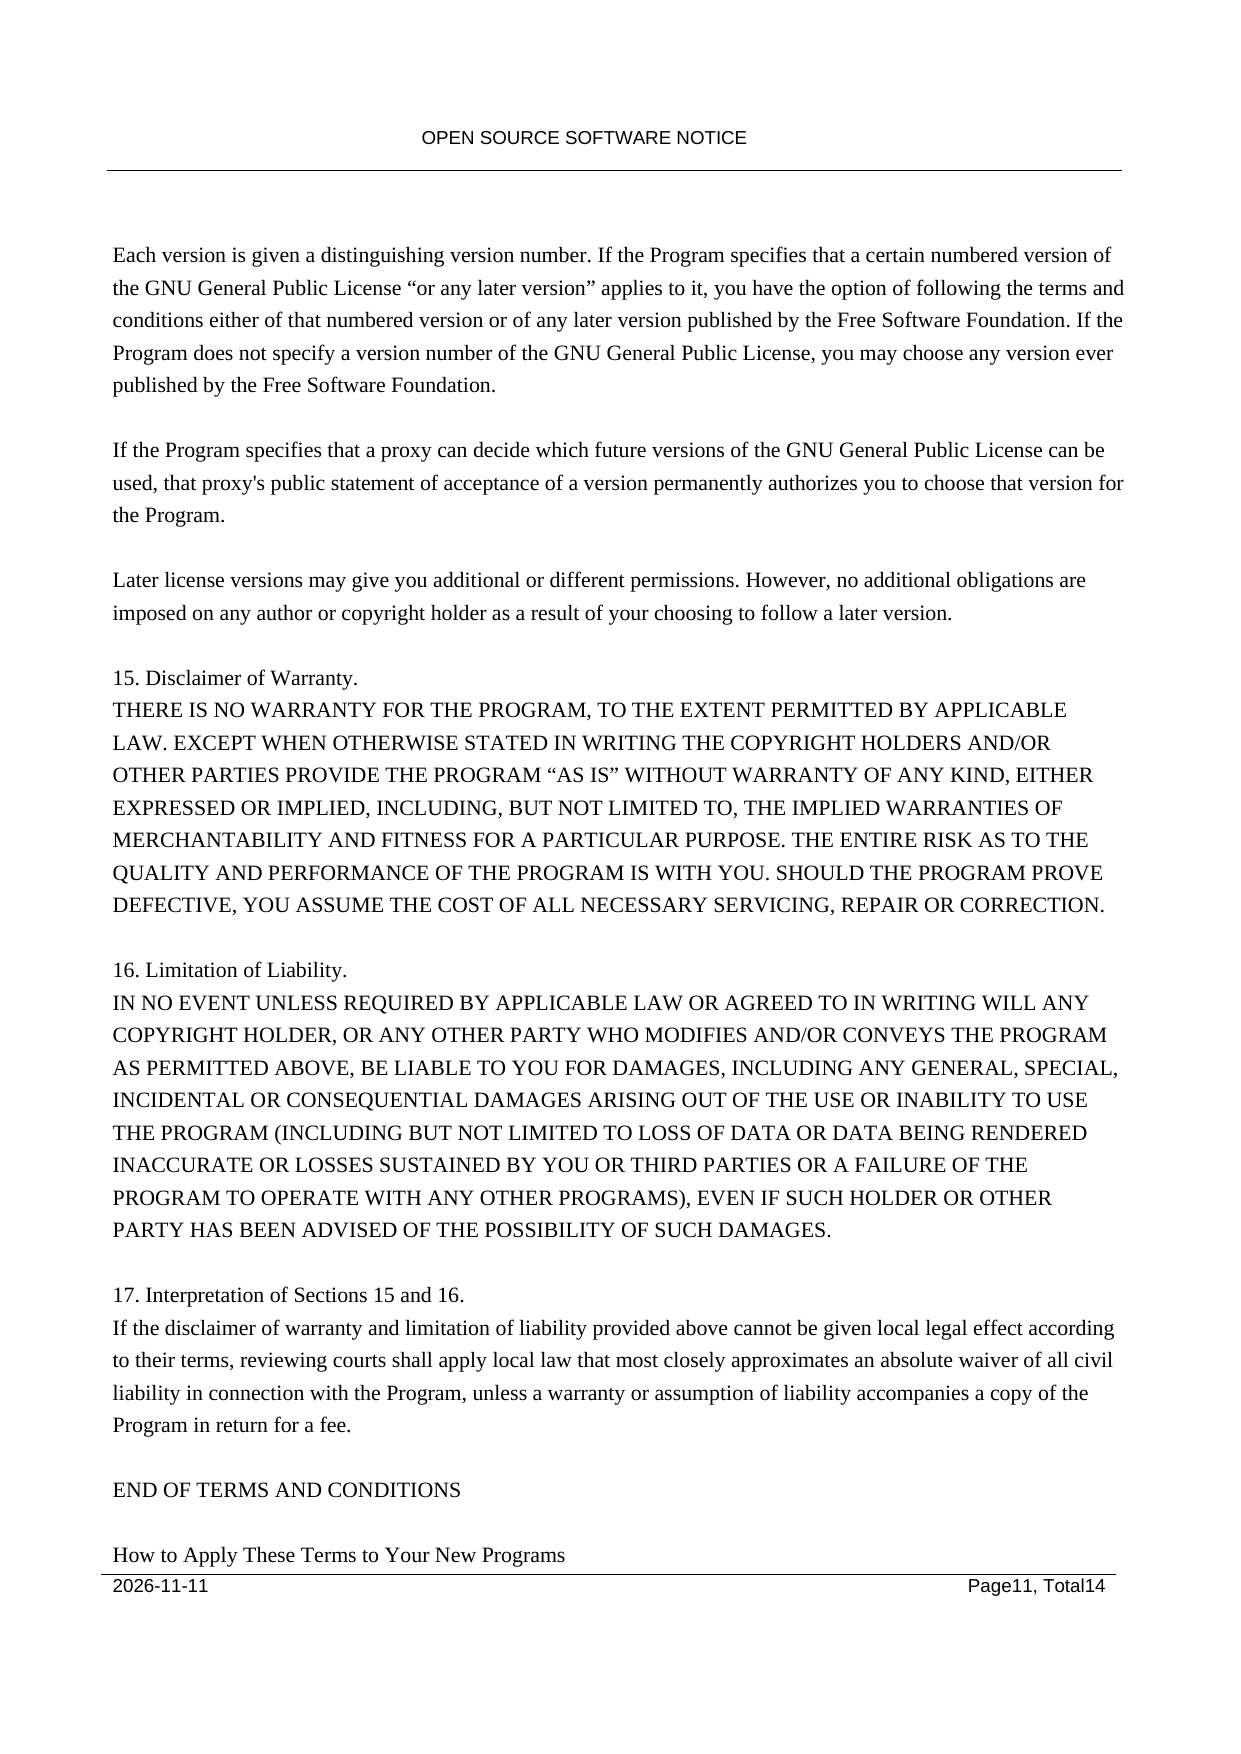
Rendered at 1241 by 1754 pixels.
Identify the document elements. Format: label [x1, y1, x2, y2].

text [112, 206, 1128, 1571]
